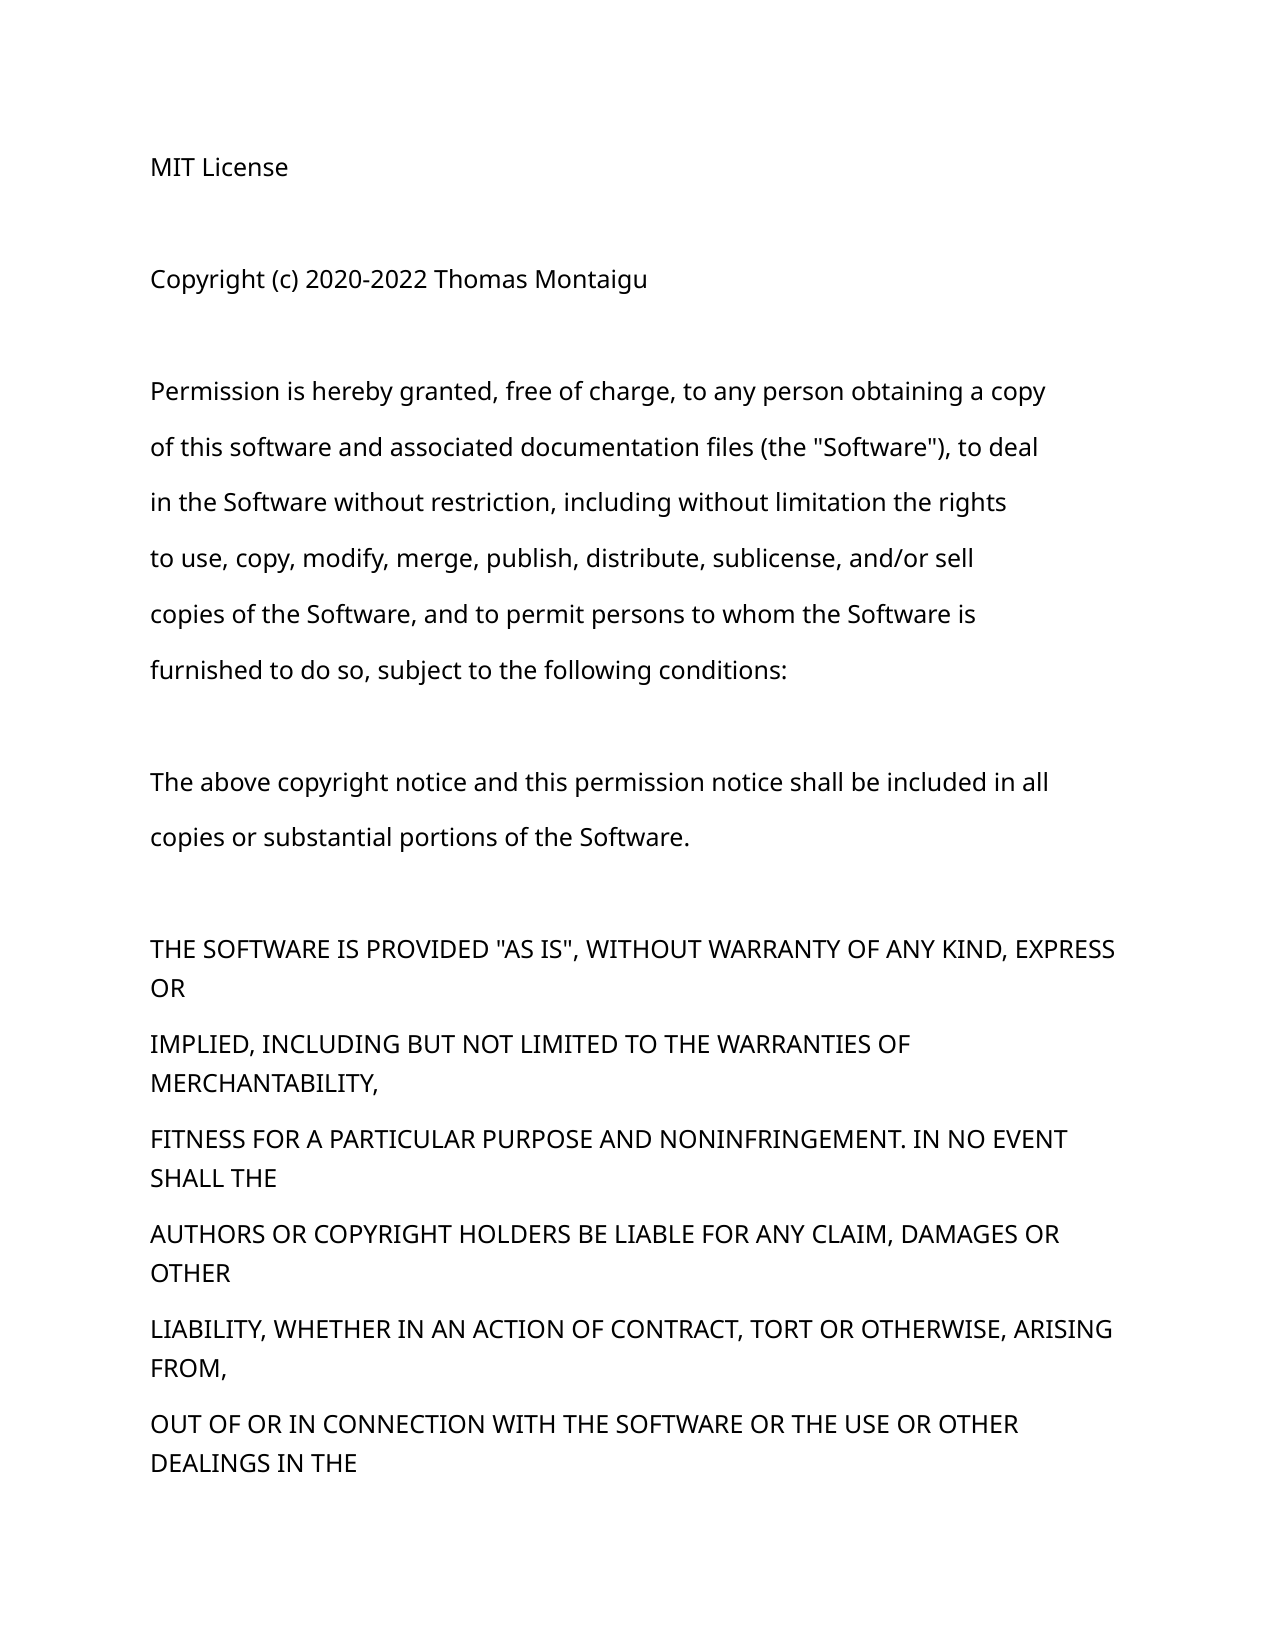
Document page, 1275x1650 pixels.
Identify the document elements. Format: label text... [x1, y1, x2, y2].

text Copyright (c) 2020-2022 Thomas Montaigu [150, 262, 1125, 296]
text FITNESS FOR A PARTICULAR PURPOSE AND NONINFRINGEMENT. IN NO EVENT SHALL THE [150, 1122, 1125, 1195]
text MIT License [150, 150, 1125, 184]
text copies of the Software, and to permit persons to whom the Software is [150, 597, 1125, 631]
text LIABILITY, WHETHER IN AN ACTION OF CONTRACT, TORT OR OTHERWISE, ARISING FROM, [150, 1312, 1125, 1385]
text OUT OF OR IN CONNECTION WITH THE SOFTWARE OR THE USE OR OTHER DEALINGS IN THE [150, 1407, 1125, 1480]
text in the Software without restriction, including without limitation the rights [150, 485, 1125, 519]
text IMPLIED, INCLUDING BUT NOT LIMITED TO THE WARRANTIES OF MERCHANTABILITY, [150, 1027, 1125, 1100]
text Permission is hereby granted, free of charge, to any person obtaining a copy [150, 373, 1125, 407]
text to use, copy, modify, merge, publish, distribute, sublicense, and/or sell [150, 541, 1125, 575]
text AUTHORS OR COPYRIGHT HOLDERS BE LIABLE FOR ANY CLAIM, DAMAGES OR OTHER [150, 1217, 1125, 1290]
text copies or substantial portions of the Software. [150, 820, 1125, 854]
text The above copyright notice and this permission notice shall be included in all [150, 764, 1125, 798]
text furnished to do so, subject to the following conditions: [150, 652, 1125, 687]
text of this software and associated documentation files (the "Software"), to deal [150, 429, 1125, 463]
text THE SOFTWARE IS PROVIDED "AS IS", WITHOUT WARRANTY OF ANY KIND, EXPRESS OR [150, 932, 1125, 1005]
